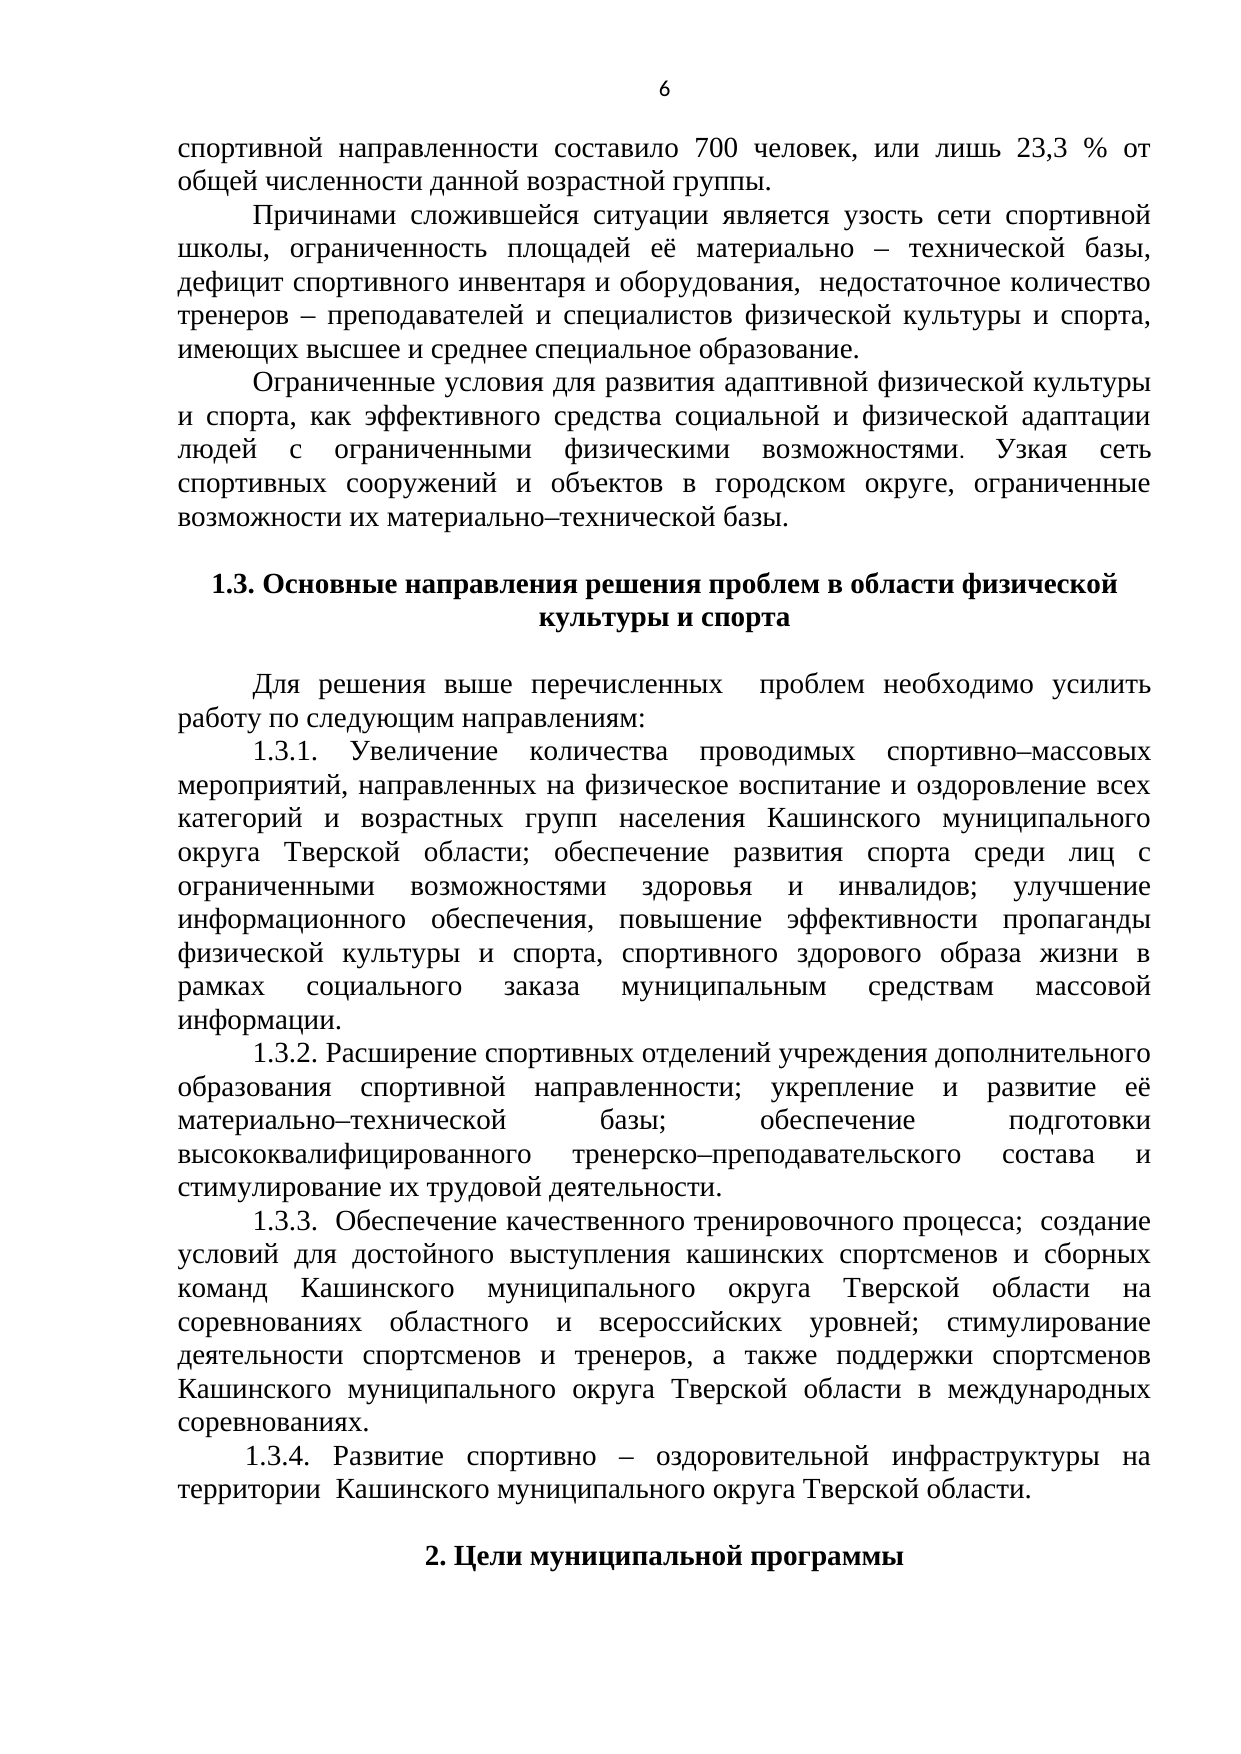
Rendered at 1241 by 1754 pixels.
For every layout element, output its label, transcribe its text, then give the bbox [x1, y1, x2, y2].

text 1.3.2. Расширение спортивных отделений учреждения дополнительного образования спортивной направленности; укрепление и развитие её материально–технической базы; обеспечение подготовки высококвалифицированного тренерско–преподавательского состава и стимулирование их трудовой деятельности. [177, 1035, 1152, 1203]
text Для решения выше перечисленных проблем необходимо усилить работу по следующим направлениям: [177, 666, 1152, 733]
text Ограниченные условия для развития адаптивной физической культуры и спорта, как эффективного средства социальной и физической адаптации людей с ограниченными физическими возможностями. Узкая сеть спортивных сооружений и объектов в городском округе, ограниченные возможности их материально–технической базы. [177, 364, 1152, 532]
text 2. Цели муниципальной программы [177, 1538, 1152, 1572]
text Причинами сложившейся ситуации является узость сети спортивной школы, ограниченность площадей её материально – технической базы, дефицит спортивного инвентаря и оборудования, недостаточное количество тренеров – преподавателей и специалистов физической культуры и спорта, имеющих высшее и среднее специальное образование. [177, 197, 1152, 364]
text 1.3.1. Увеличение количества проводимых спортивно–массовых мероприятий, направленных на физическое воспитание и оздоровление всех категорий и возрастных групп населения Кашинского муниципального округа Тверской области; обеспечение развития спорта среди лиц с ограниченными возможностями здоровья и инвалидов; улучшение информационного обеспечения, повышение эффективности пропаганды физической культуры и спорта, спортивного здорового образа жизни в рамках социального заказа муниципальным средствам массовой информации. [177, 733, 1152, 1035]
text 1.3.4. Развитие спортивно – оздоровительной инфраструктуры на территории Кашинского муниципального округа Тверской области. [177, 1438, 1152, 1505]
text 1.3.3. Обеспечение качественного тренировочного процесса; создание условий для достойного выступления кашинских спортсменов и сборных команд Кашинского муниципального округа Тверской области на соревнованиях областного и всероссийских уровней; стимулирование деятельности спортсменов и тренеров, а также поддержки спортсменов Кашинского муниципального округа Тверской области в международных соревнованиях. [177, 1203, 1152, 1438]
text 1.3. Основные направления решения проблем в области физической культуры и спорта [177, 566, 1152, 633]
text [177, 130, 1152, 197]
